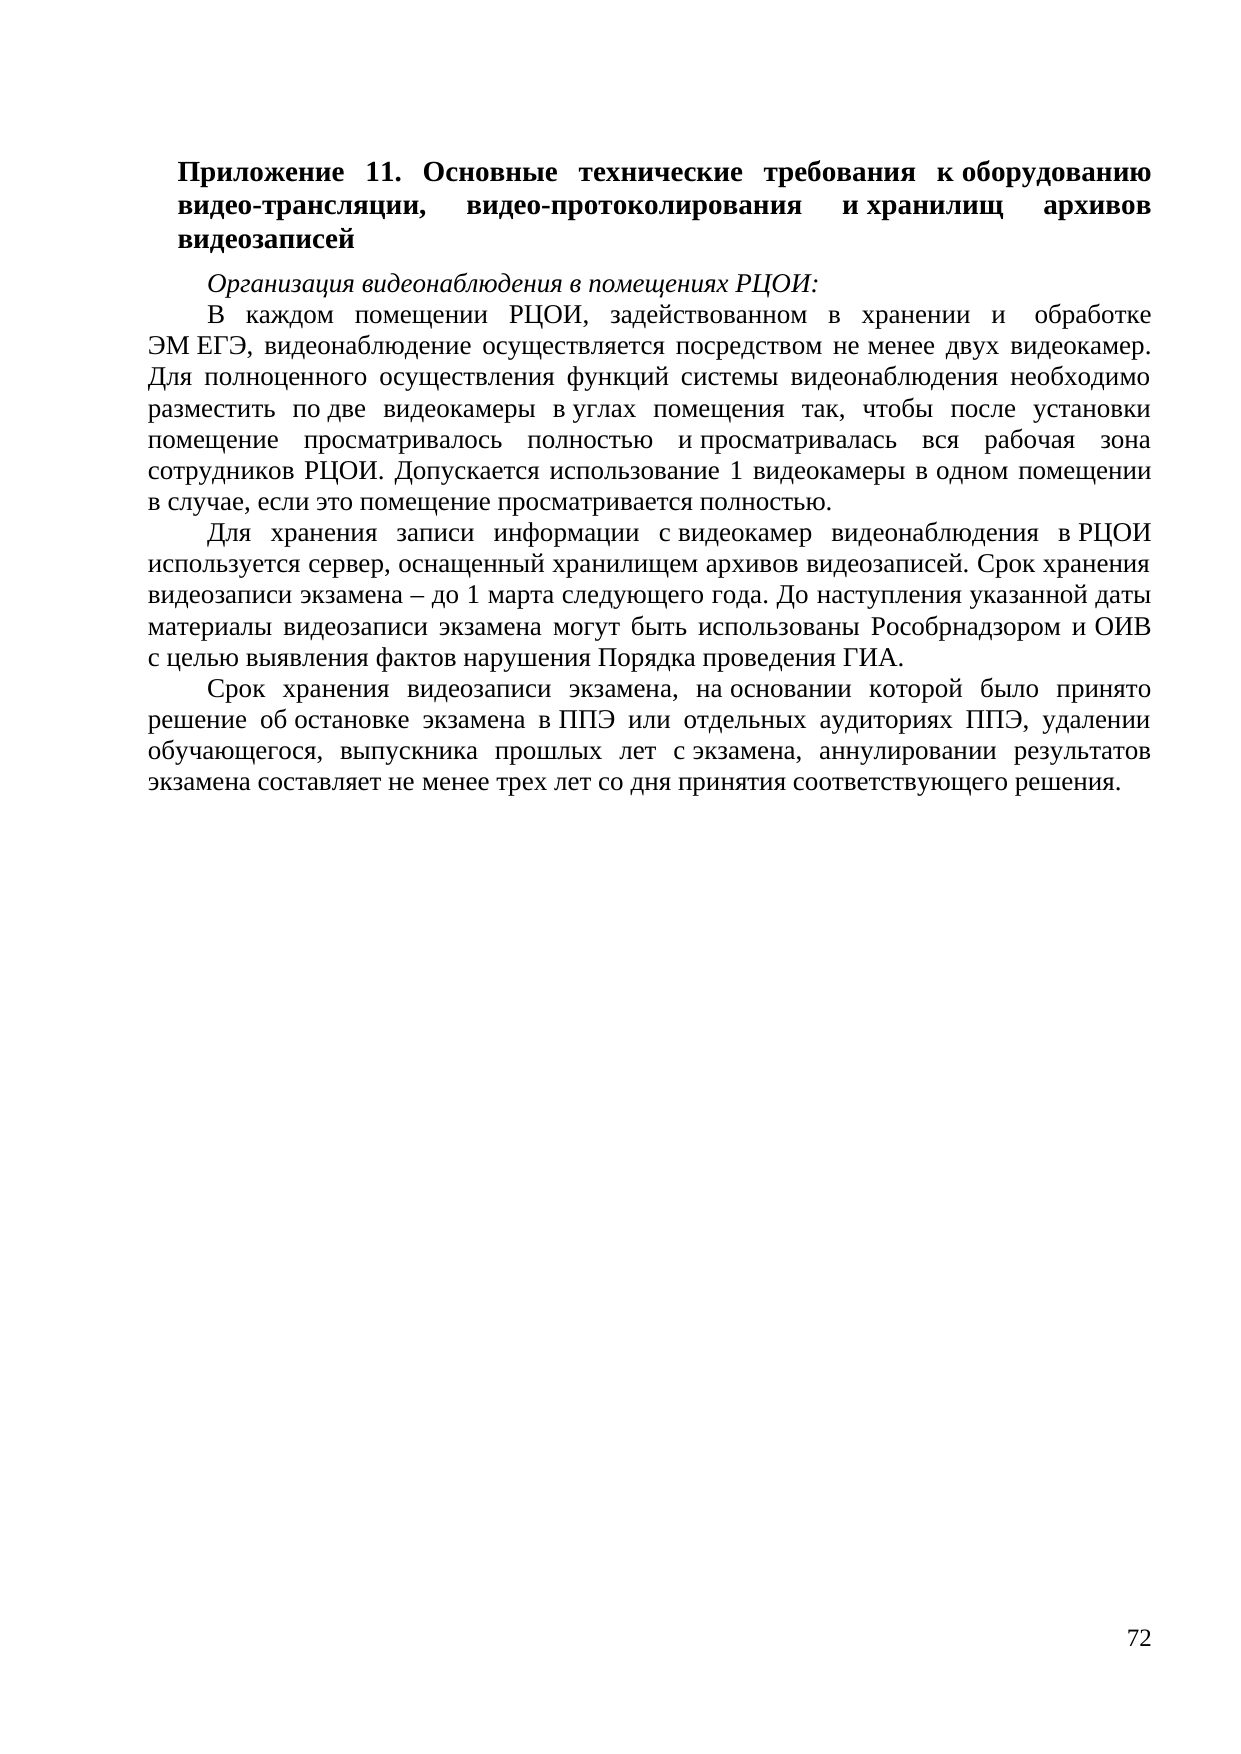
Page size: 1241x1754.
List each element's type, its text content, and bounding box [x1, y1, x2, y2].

text Срок хранения видеозаписи экзамена, на основании которой было принято решение об остановке экзамена в ППЭ или отдельных аудиториях ППЭ, удалении обучающегося, выпускника прошлых лет с экзамена, аннулировании результатов экзамена составляет не менее трех лет со дня принятия соответствующего решения. [148, 672, 1152, 797]
subtitle Приложение 11. Основные технические требования к оборудованию видео-трансляции, видео-протоколирования и хранилищ архивов видеозаписей [177, 154, 1152, 254]
text В каждом помещении РЦОИ, задействованном в хранении и обработке ЭМ ЕГЭ, видеонаблюдение осуществляется посредством не менее двух видеокамер. Для полноценного осуществления функций системы видеонаблюдения необходимо разместить по две видеокамеры в углах помещения так, чтобы после установки помещение просматривалось полностью и просматривалась вся рабочая зона сотрудников РЦОИ. Допускается использование 1 видеокамеры в одном помещении в случае, если это помещение просматривается полностью. [148, 298, 1152, 516]
text Для хранения записи информации с видеокамер видеонаблюдения в РЦОИ используется сервер, оснащенный хранилищем архивов видеозаписей. Срок хранения видеозаписи экзамена – до 1 марта следующего года. До наступления указанной даты материалы видеозаписи экзамена могут быть использованы Рособрнадзором и ОИВ с целью выявления фактов нарушения Порядка проведения ГИА. [148, 516, 1152, 672]
text Организация видеонаблюдения в помещениях РЦОИ: [148, 267, 1152, 298]
